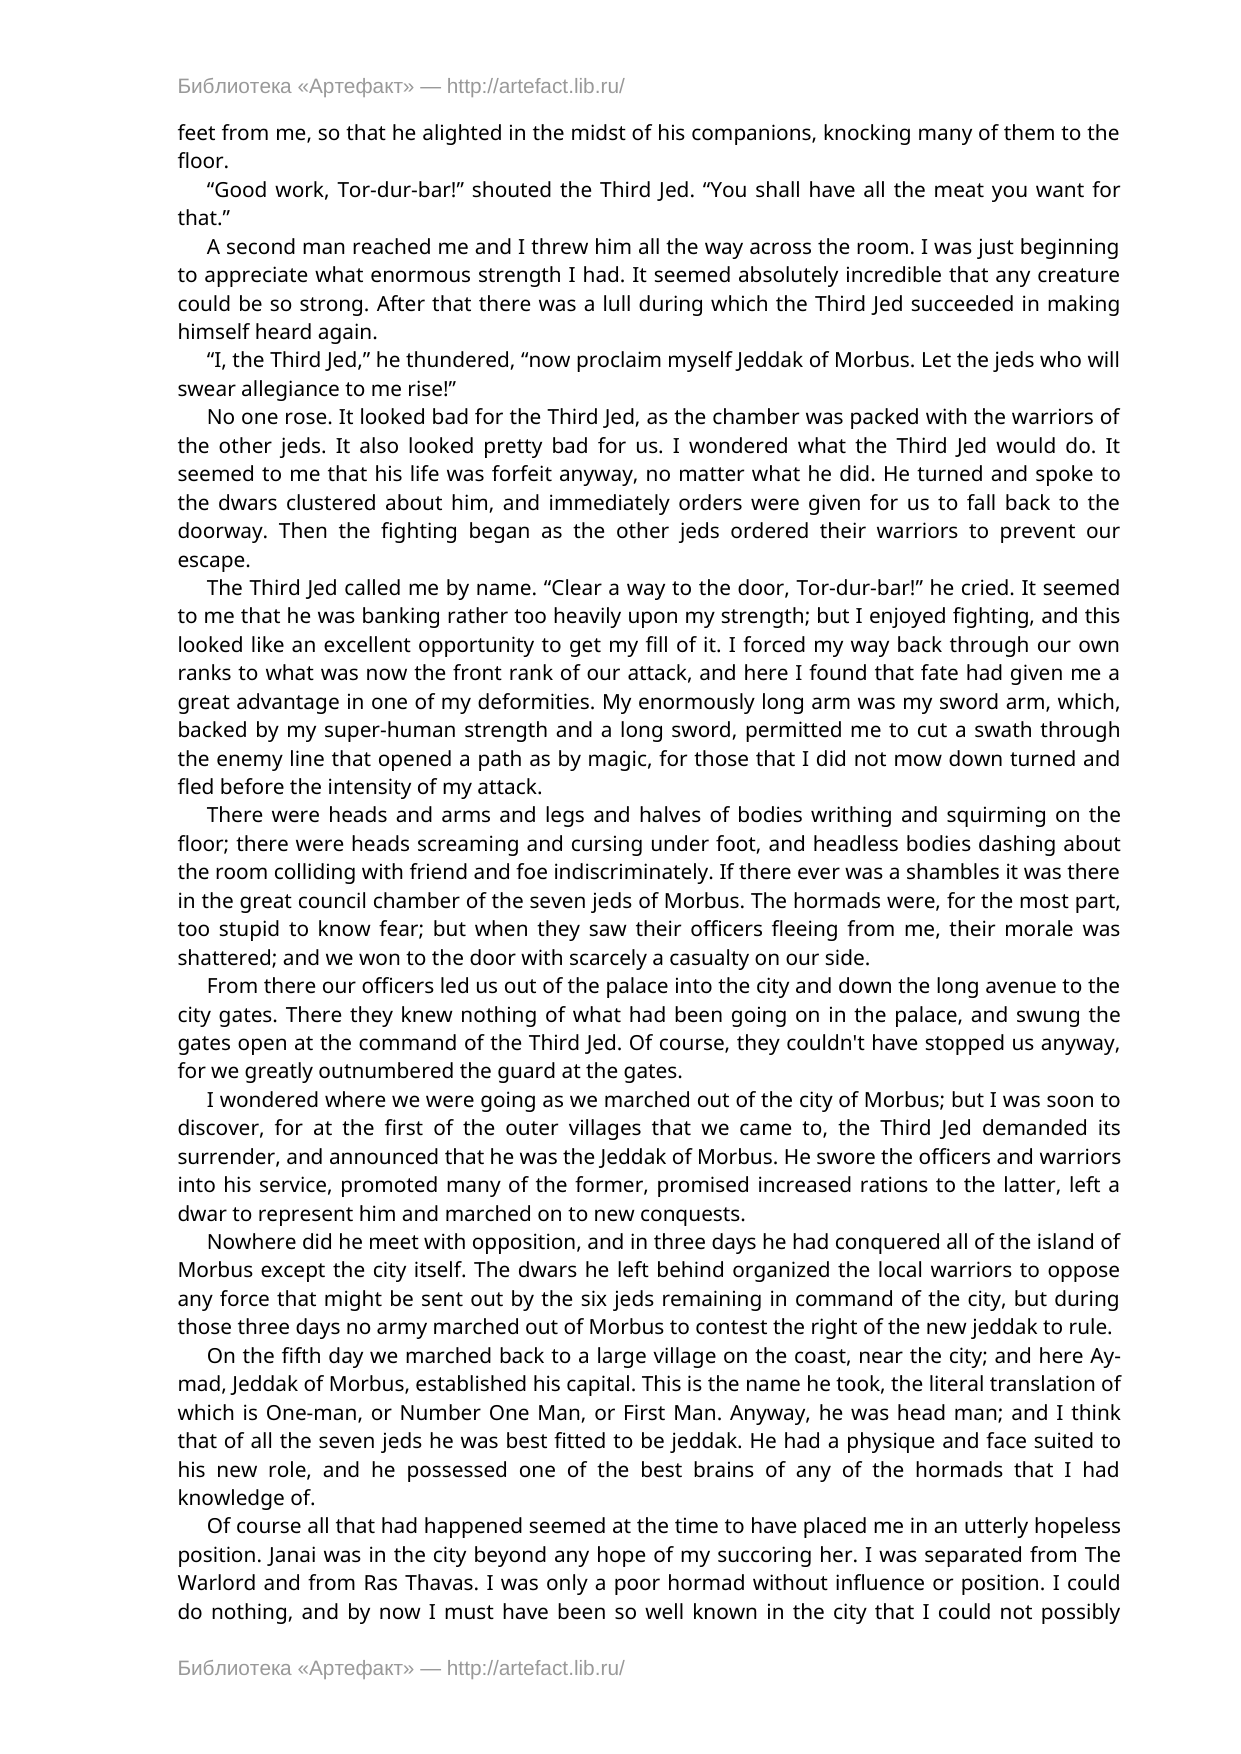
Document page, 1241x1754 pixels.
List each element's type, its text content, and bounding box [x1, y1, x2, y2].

text “I, the Third Jed,” he thundered, “now proclaim myself Jeddak of Morbus. Let the jeds who will swear allegiance to me rise!” [177, 346, 1122, 402]
text I wondered where we were going as we marched out of the city of Morbus; but I was soon to discover, for at the first of the outer villages that we came to, the Third Jed demanded its surrender, and announced that he was the Jeddak of Morbus. He swore the officers and warriors into his service, promoted many of the former, promised increased rations to the latter, left a dwar to represent him and marched on to new conquests. [177, 1085, 1122, 1227]
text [177, 118, 1122, 175]
text No one rose. It looked bad for the Third Jed, as the chamber was packed with the warriors of the other jeds. It also looked pretty bad for us. I wondered what the Third Jed would do. It seemed to me that his life was forfeit anyway, no matter what he did. He turned and spoke to the dwars clustered about him, and immediately orders were given for us to fall back to the doorway. Then the fighting began as the other jeds ordered their warriors to prevent our escape. [177, 402, 1122, 573]
text There were heads and arms and legs and halves of bodies writhing and squirming on the floor; there were heads screaming and cursing under foot, and headless bodies dashing about the room colliding with friend and foe indiscriminately. If there ever was a shambles it was there in the great council chamber of the seven jeds of Morbus. The hormads were, for the most part, too stupid to know fear; but when they saw their officers fleeing from me, their morale was shattered; and we won to the door with scarcely a casualty on our side. [177, 801, 1122, 971]
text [177, 1512, 1122, 1625]
text Nowhere did he meet with opposition, and in three days he had conquered all of the island of Morbus except the city itself. The dwars he left behind organized the local warriors to oppose any force that might be sent out by the six jeds remaining in command of the city, but during those three days no army marched out of Morbus to contest the right of the new jeddak to rule. [177, 1227, 1122, 1341]
text “Good work, Tor-dur-bar!” shouted the Third Jed. “You shall have all the meat you want for that.” [177, 175, 1122, 232]
text On the fifth day we marched back to a large village on the coast, near the city; and here Ay-mad, Jeddak of Morbus, established his capital. This is the name he took, the literal translation of which is One-man, or Number One Man, or First Man. Anyway, he was head man; and I think that of all the seven jeds he was best fitted to be jeddak. He had a physique and face suited to his new role, and he possessed one of the best brains of any of the hormads that I had knowledge of. [177, 1341, 1122, 1512]
text The Third Jed called me by name. “Clear a way to the door, Tor-dur-bar!” he cried. It seemed to me that he was banking rather too heavily upon my strength; but I enjoyed fighting, and this looked like an excellent opportunity to get my fill of it. I forced my way back through our own ranks to what was now the front rank of our attack, and here I found that fate had given me a great advantage in one of my deformities. My enormously long arm was my sword arm, which, backed by my super-human strength and a long sword, permitted me to cut a swath through the enemy line that opened a path as by magic, for those that I did not mow down turned and fled before the intensity of my attack. [177, 573, 1122, 801]
text From there our officers led us out of the palace into the city and down the long avenue to the city gates. There they knew nothing of what had been going on in the palace, and swung the gates open at the command of the Third Jed. Of course, they couldn't have stopped us anyway, for we greatly outnumbered the guard at the gates. [177, 971, 1122, 1085]
text A second man reached me and I threw him all the way across the room. I was just beginning to appreciate what enormous strength I had. It seemed absolutely incredible that any creature could be so strong. After that there was a lull during which the Third Jed succeeded in making himself heard again. [177, 232, 1122, 346]
